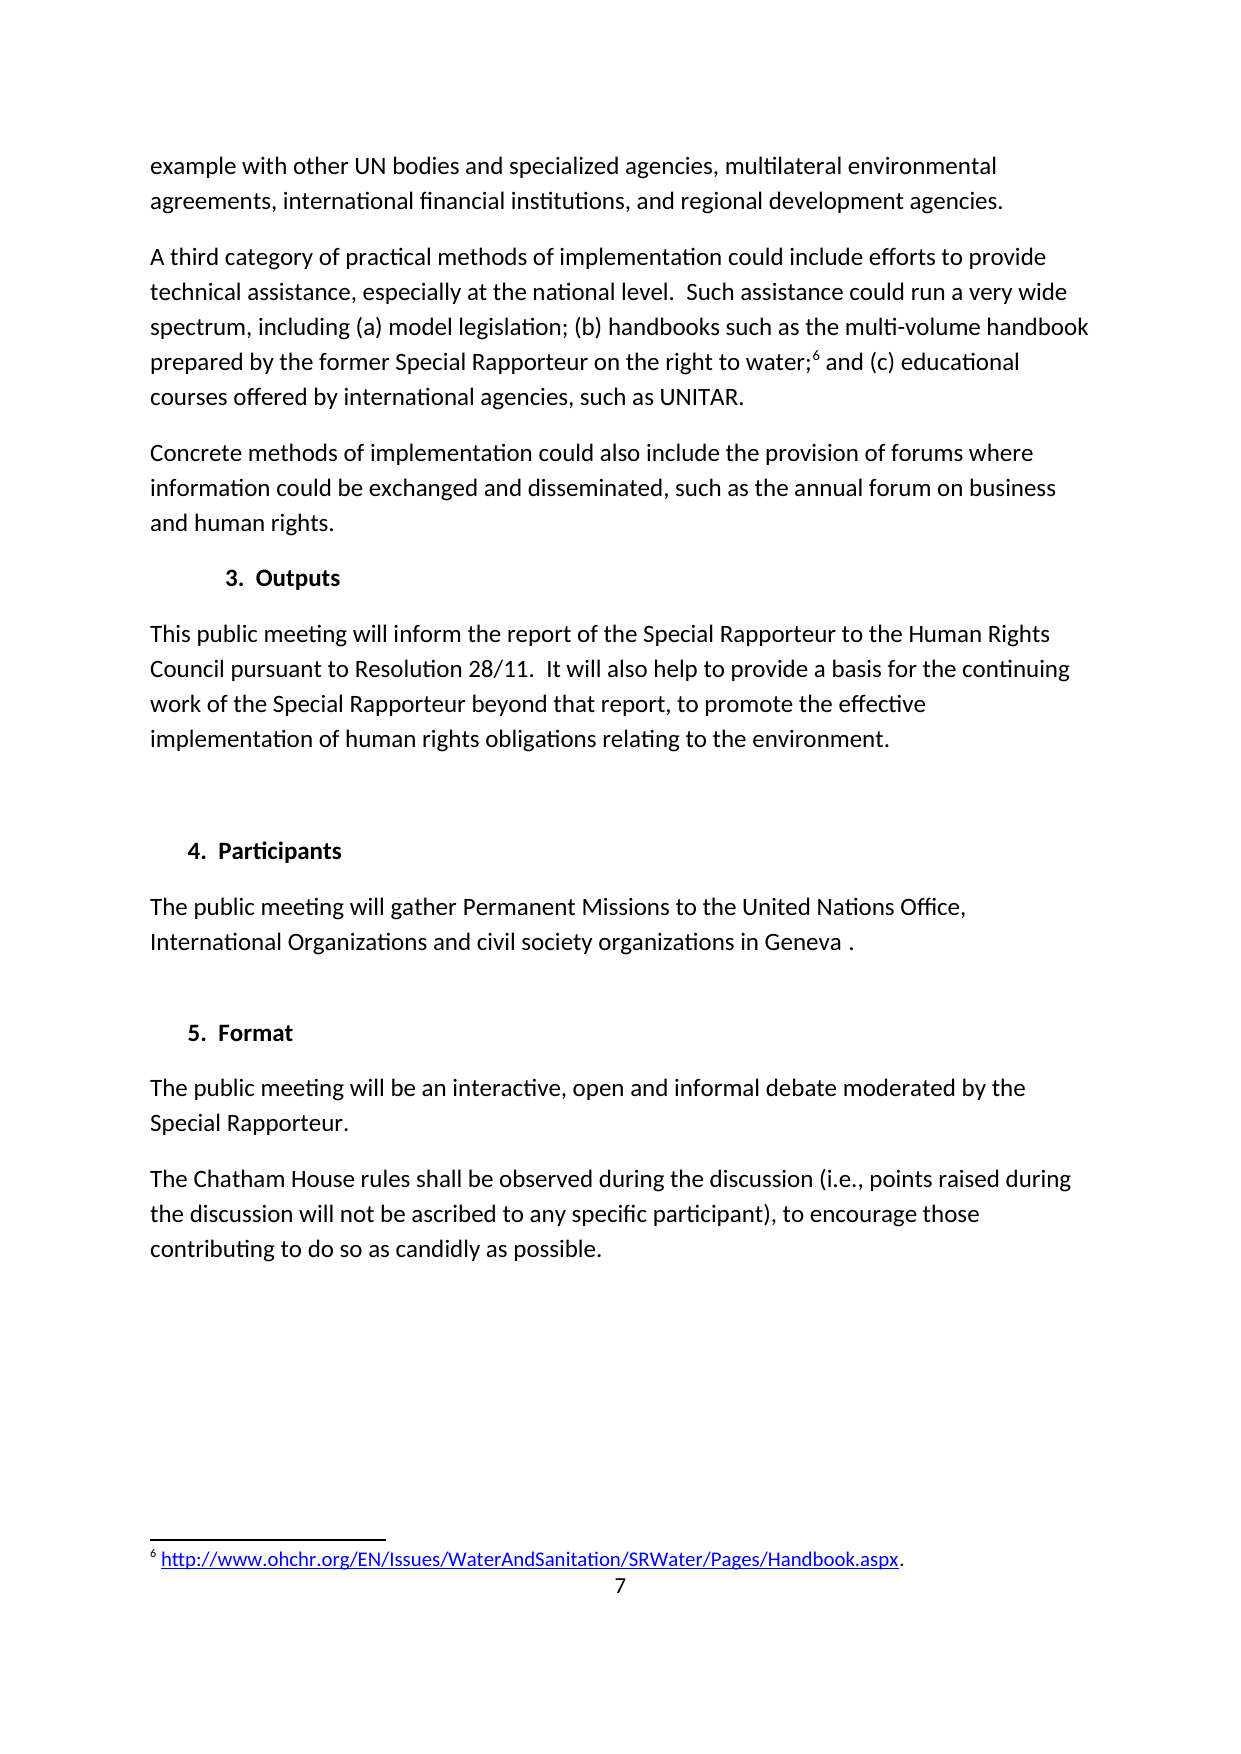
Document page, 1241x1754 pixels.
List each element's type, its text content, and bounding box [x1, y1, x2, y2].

text Concrete methods of implementation could also include the provision of forums where information could be exchanged and disseminated, such as the annual forum on business and human rights. [150, 437, 1090, 537]
text 3. Outputs [150, 562, 1090, 593]
text The public meeting will be an interactive, open and informal debate moderated by the Special Rapporteur. [150, 1072, 1090, 1138]
list The public meeting will gather Permanent Missions to the United Nations Office, International Organizations and civil society organizations in Geneva . [150, 891, 1090, 956]
text The Chatham House rules shall be observed during the discussion (i.e., points raised during the discussion will not be ascribed to any specific participant), to encourage those contributing to do so as candidly as possible. [150, 1163, 1090, 1264]
text This public meeting will inform the report of the Special Rapporteur to the Human Rights Council pursuant to Resolution 28/11. It will also help to provide a basis for the continuing work of the Special Rapporteur beyond that report, to promote the effective implementation of human rights obligations relating to the environment. [150, 618, 1090, 754]
text 5. Format [187, 1017, 1090, 1047]
text A third category of practical methods of implementation could include efforts to provide technical assistance, especially at the national level. Such assistance could run a very wide spectrum, including (a) model legislation; (b) handbooks such as the multi-volume handbook prepared by the former Special Rapporteur on the right to water; and (c) educational courses offered by international agencies, such as UNITAR. [150, 241, 1090, 411]
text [150, 150, 1090, 216]
text 4. Participants [187, 835, 1090, 866]
